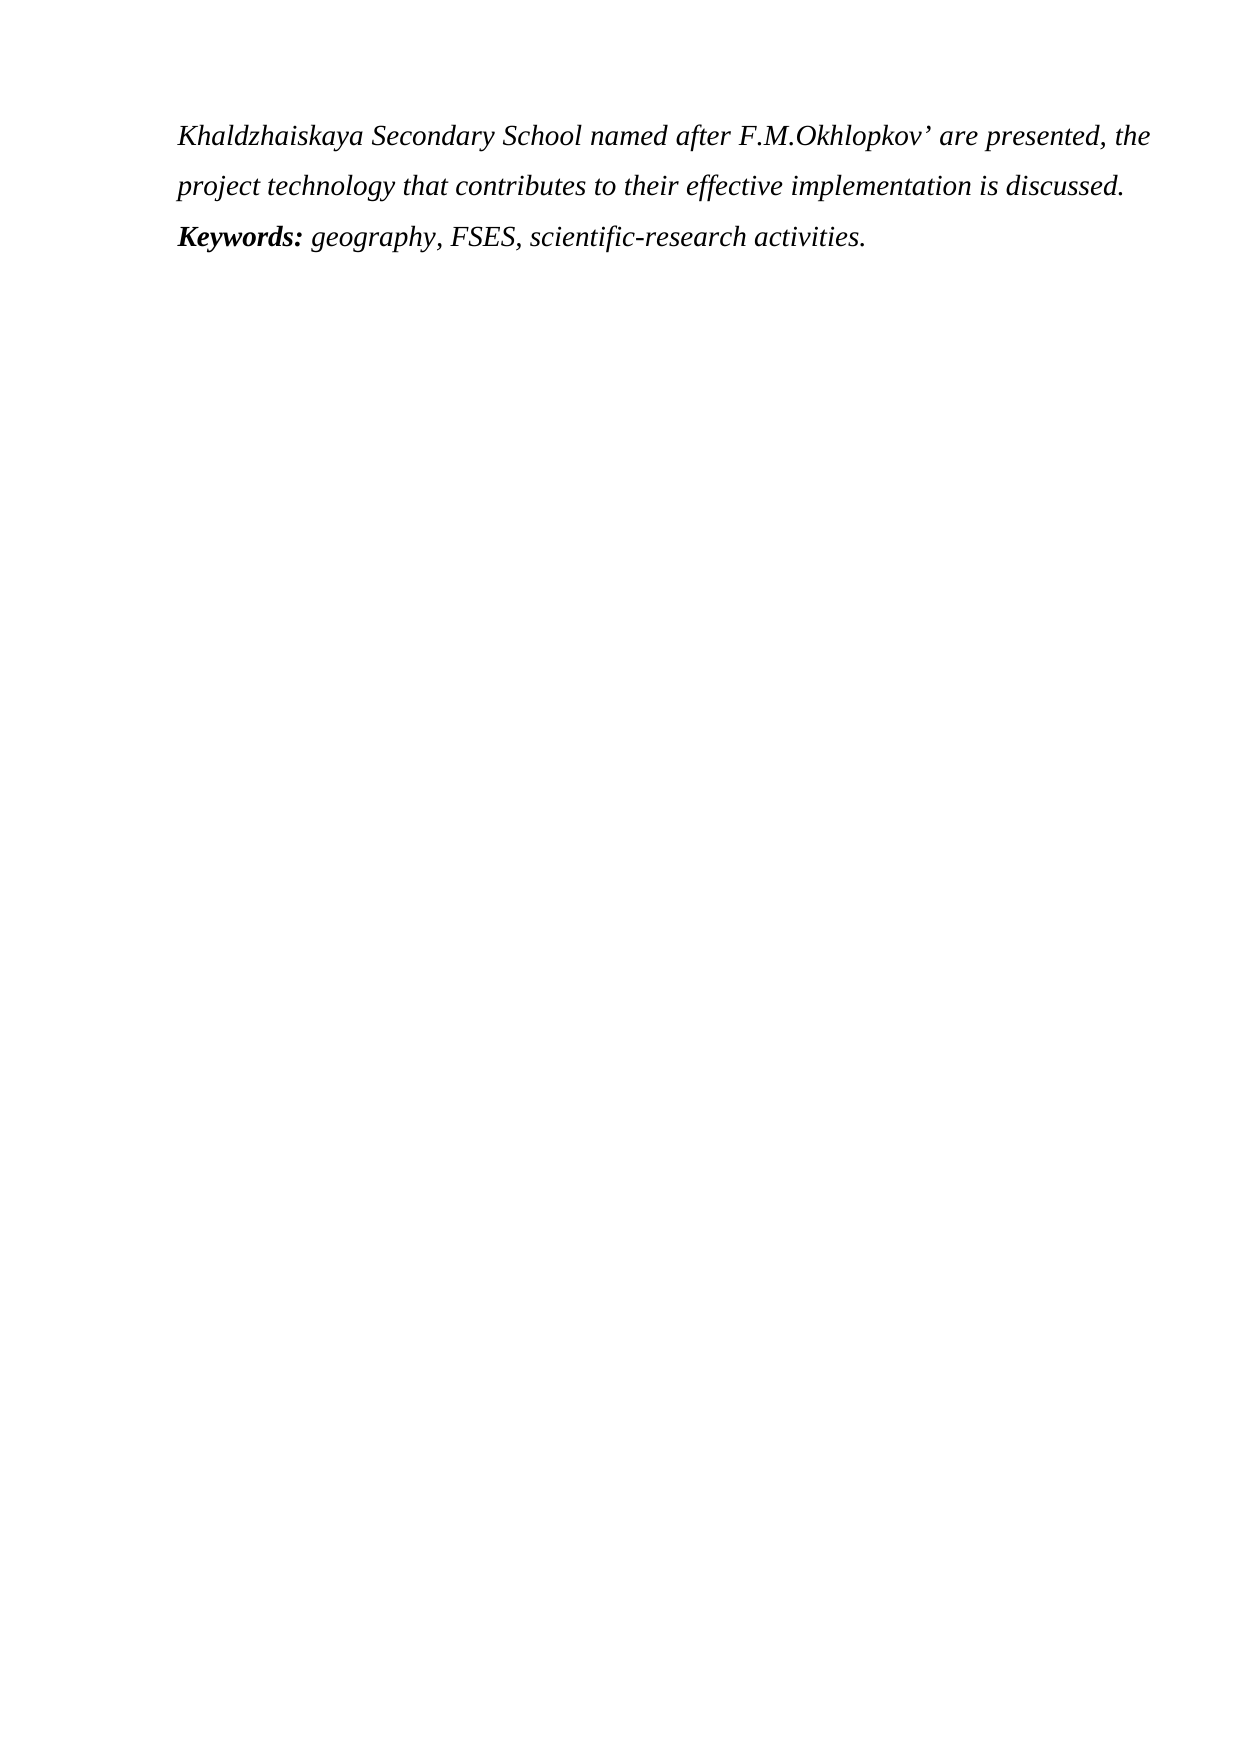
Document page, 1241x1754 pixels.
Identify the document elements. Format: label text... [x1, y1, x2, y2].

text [177, 118, 1152, 202]
text Keywords: geography, FSES, scientific-research activities. [177, 219, 1152, 252]
